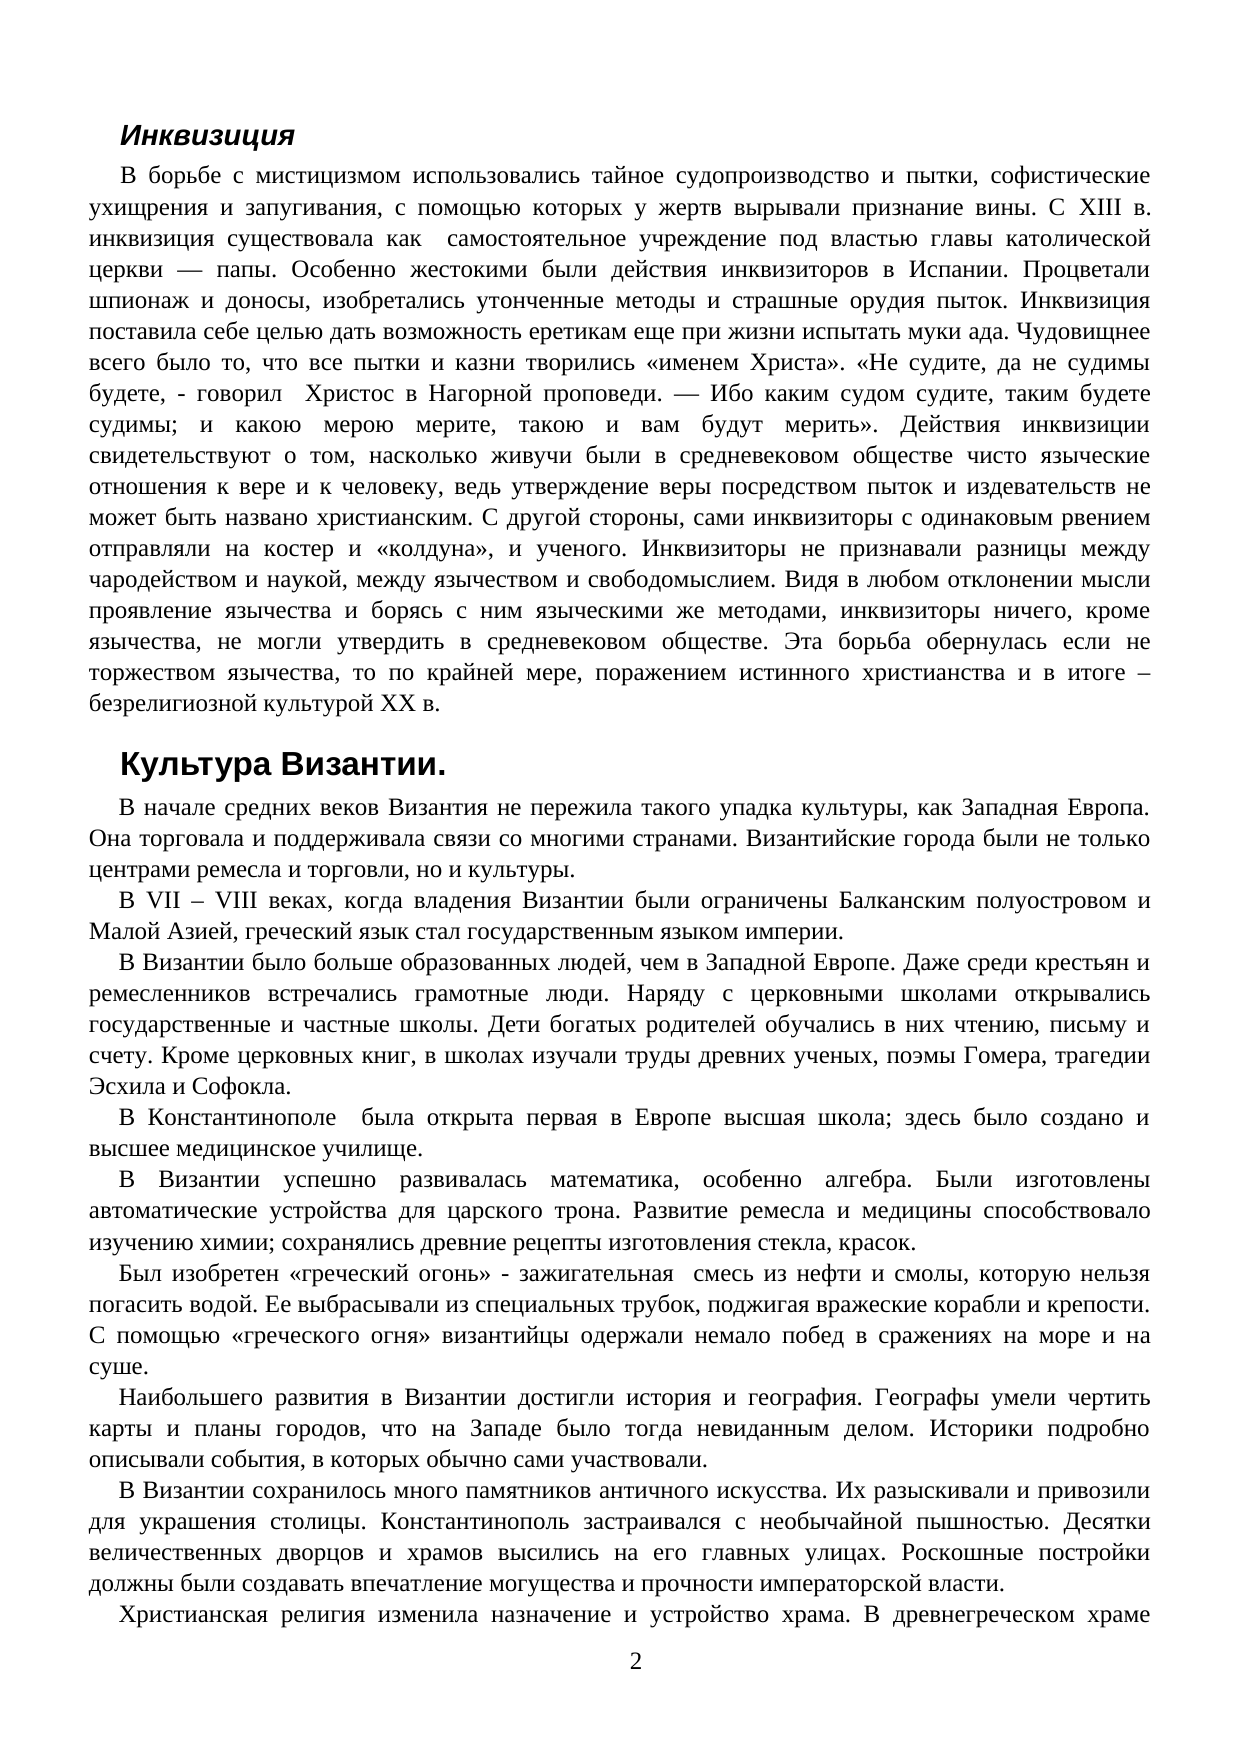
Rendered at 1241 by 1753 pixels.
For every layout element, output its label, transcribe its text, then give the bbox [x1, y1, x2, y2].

text Наибольшего развития в Византии достигли история и география. Географы умели чертить карты и планы городов, что на Западе было тогда невиданным делом. Историки подробно описывали события, в которых обычно сами участвовали. [89, 1382, 1152, 1473]
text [89, 1599, 1152, 1628]
text В Византии успешно развивалась математика, особенно алгебра. Были изготовлены автоматические устройства для царского трона. Развитие ремесла и медицины способствовало изучению химии; сохранялись древние рецепты изготовления стекла, красок. [89, 1164, 1152, 1255]
text В VII – VIII веках, когда владения Византии были ограничены Балканским полуостровом и Малой Азией, греческий язык стал государственным языком империи. [89, 885, 1152, 945]
text В борьбе с мистицизмом использовались тайное судопроизводство и пытки, софистические ухищрения и запугивания, с помощью которых у жертв вырывали признание вины. С XIII в. инквизиция существовала как самостоятельное учреждение под властью главы католической церкви — папы. Особенно жестокими были действия инквизиторов в Испании. Процветали шпионаж и доносы, изобретались утонченные методы и страшные орудия пыток. Инквизиция поставила себе целью дать возможность еретикам еще при жизни испытать муки ада. Чудовищнее всего было то, что все пытки и казни творились «именем Христа». «Не судите, да не судимы будете, - говорил Христос в Нагорной проповеди. — Ибо каким судом судите, таким будете судимы; и какою мерою мерите, такою и вам будут мерить». Действия инквизиции свидетельствуют о том, насколько живучи были в средневековом обществе чисто языческие отношения к вере и к человеку, ведь утверждение веры посредством пыток и издевательств не может быть названо христианским. С другой стороны, сами инквизиторы с одинаковым рвением отправляли на костер и «колдуна», и ученого. Инквизиторы не признавали разницы между чародейством и наукой, между язычеством и свободомыслием. Видя в любом отклонении мысли проявление язычества и борясь с ним языческими же методами, инквизиторы ничего, кроме язычества, не могли утвердить в средневековом обществе. Эта борьба обернулась если не торжеством язычества, то по крайней мере, поражением истинного христианства и в итоге – безрелигиозной культурой XX в. [89, 161, 1152, 717]
text В Константинополе была открыта первая в Европе высшая школа; здесь было создано и высшее медицинское училище. [89, 1102, 1152, 1162]
subtitle Культура Византии. [89, 744, 1152, 783]
text В Византии было больше образованных людей, чем в Западной Европе. Даже среди крестьян и ремесленников встречались грамотные люди. Наряду с церковными школами открывались государственные и частные школы. Дети богатых родителей обучались в них чтению, письму и счету. Кроме церковных книг, в школах изучали труды древних ученых, поэмы Гомера, трагедии Эсхила и Софокла. [89, 947, 1152, 1100]
subtitle Инквизиция [89, 118, 1152, 152]
text В начале средних веков Византия не пережила такого упадка культуры, как Западная Европа. Она торговала и поддерживала связи со многими странами. Византийские города были не только центрами ремесла и торговли, но и культуры. [89, 792, 1152, 883]
text В Византии сохранилось много памятников античного искусства. Их разыскивали и привозили для украшения столицы. Константинополь застраивался с необычайной пышностью. Десятки величественных дворцов и храмов высились на его главных улицах. Роскошные постройки должны были создавать впечатление могущества и прочности императорской власти. [89, 1475, 1152, 1597]
text Был изобретен «греческий огонь» - зажигательная смесь из нефти и смолы, которую нельзя погасить водой. Ее выбрасывали из специальных трубок, поджигая вражеские корабли и крепости. С помощью «греческого огня» византийцы одержали немало побед в сражениях на море и на суше. [89, 1258, 1152, 1379]
